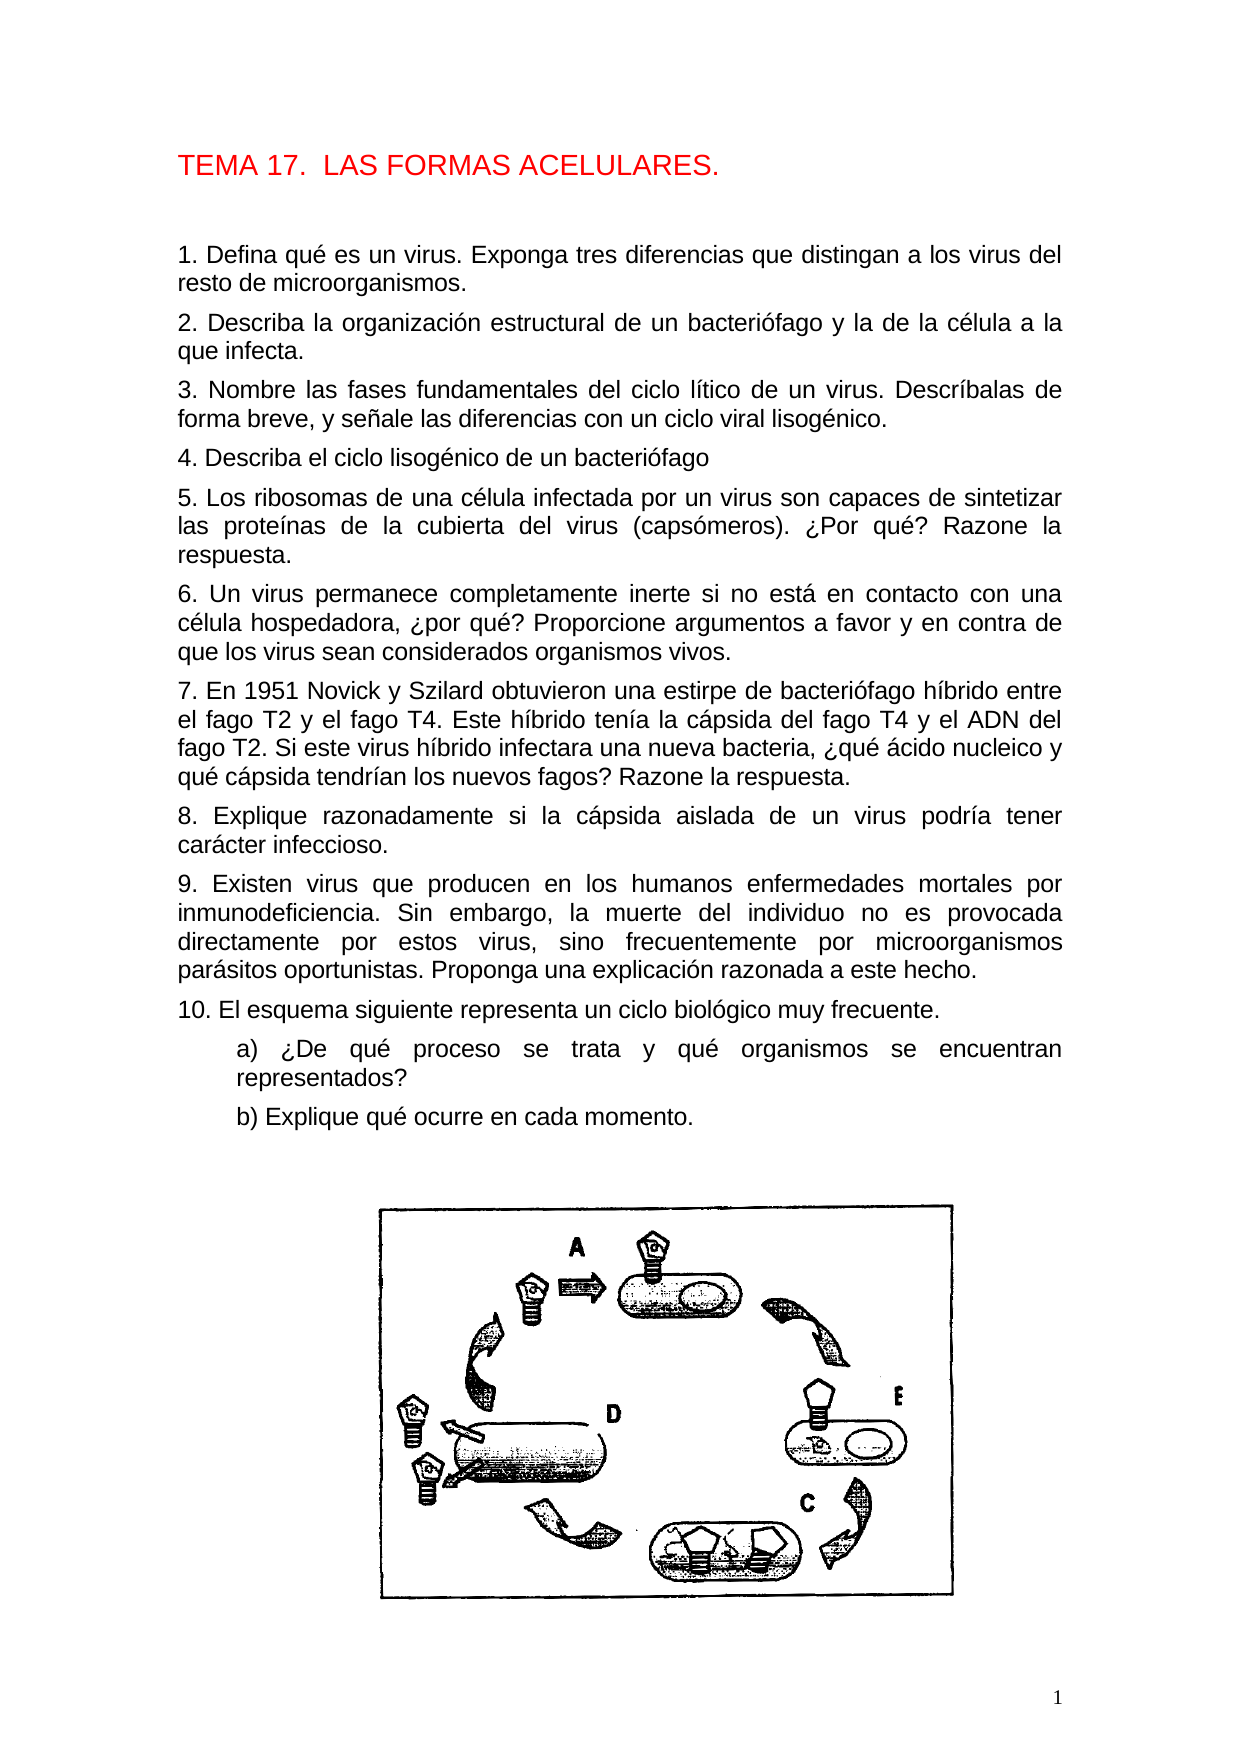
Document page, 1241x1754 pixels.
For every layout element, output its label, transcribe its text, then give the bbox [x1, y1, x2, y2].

text 9. Existen virus que producen en los humanos enfermedades mortales por inmunodeficiencia. Sin embargo, la muerte del individuo no es provocada directamente por estos virus, sino frecuentemente por microorganismos parásitos oportunistas. Proponga una explicación razonada a este hecho. [177, 869, 1063, 984]
text 7. En 1951 Novick y Szilard obtuvieron una estirpe de bacteriófago híbrido entre el fago T2 y el fago T4. Este híbrido tenía la cápsida del fago T4 y el ADN del fago T2. Si este virus híbrido infectara una nueva bacteria, ¿qué ácido nucleico y qué cápsida tendrían los nuevos fagos? Razone la respuesta. [177, 676, 1063, 791]
text 4. Describa el ciclo lisogénico de un bacteriófago [177, 443, 1063, 472]
text 10. El esquema siguiente representa un ciclo biológico muy frecuente. [177, 995, 1063, 1023]
text 3. Nombre las fases fundamentales del ciclo lítico de un virus. Descríbalas de forma breve, y señale las diferencias con un ciclo viral lisogénico. [177, 376, 1063, 433]
text 1. Defina qué es un virus. Exponga tres diferencias que distingan a los virus del resto de microorganismos. [177, 240, 1063, 297]
text 5. Los ribosomas de una célula infectada por un virus son capaces de sintetizar las proteínas de la cubierta del virus (capsómeros). ¿Por qué? Razone la respuesta. [177, 483, 1063, 569]
text b) Explique qué ocurre en cada momento. [236, 1102, 1063, 1131]
picture [368, 1199, 961, 1609]
text a) ¿De qué proceso se trata y qué organismos se encuentran representados? [236, 1034, 1063, 1091]
text TEMA 17. LAS FORMAS ACELULARES. [177, 148, 1063, 181]
text 6. Un virus permanece completamente inerte si no está en contacto con una célula hospedadora, ¿por qué? Proporcione argumentos a favor y en contra de que los virus sean considerados organismos vivos. [177, 579, 1063, 666]
text 2. Describa la organización estructural de un bacteriófago y la de la célula a la que infecta. [177, 308, 1063, 365]
text 8. Explique razonadamente si la cápsida aislada de un virus podría tener carácter infeccioso. [177, 801, 1063, 859]
